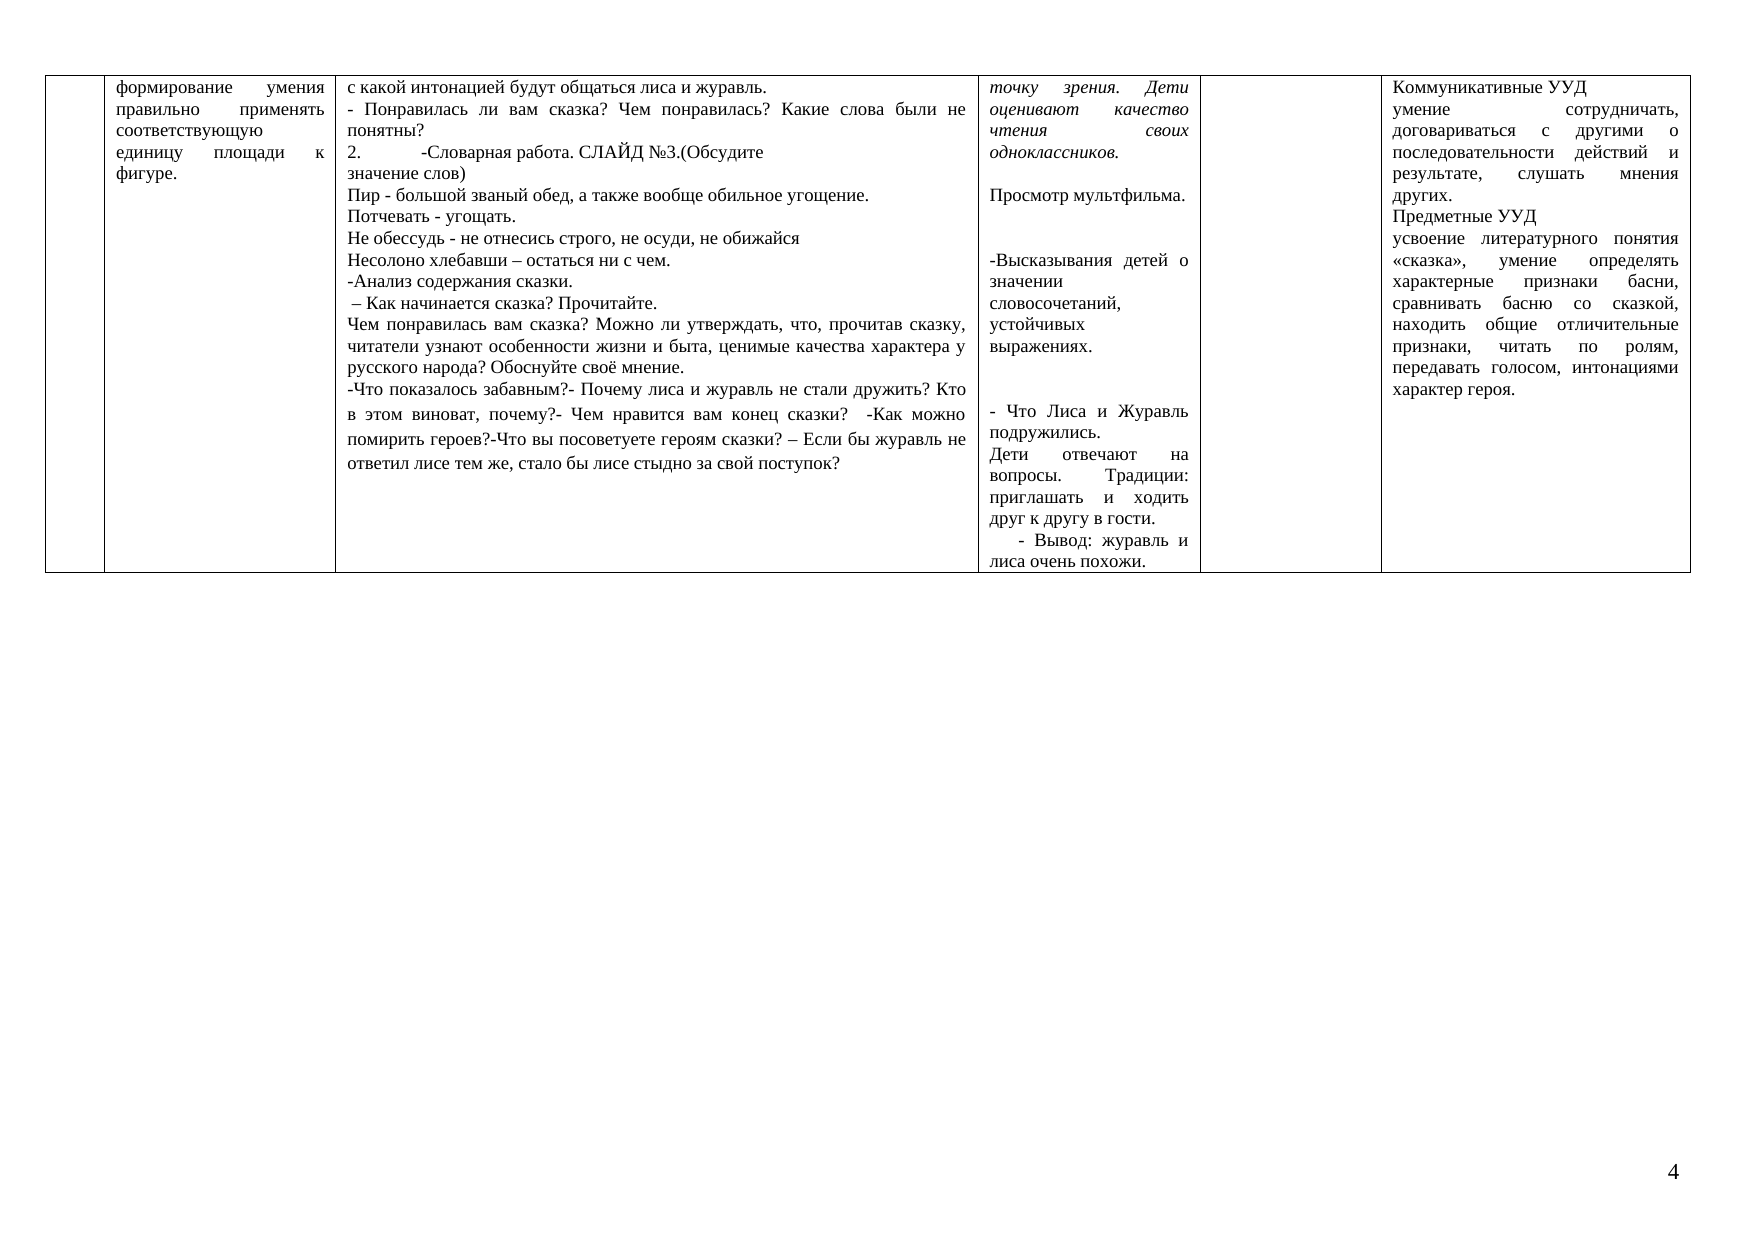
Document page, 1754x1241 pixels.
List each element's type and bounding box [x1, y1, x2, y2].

table_cell [979, 76, 1200, 572]
table_cell [105, 76, 335, 572]
table_cell [1382, 76, 1690, 572]
table_cell [336, 76, 978, 572]
table_cell [1201, 76, 1381, 572]
table_cell [46, 76, 104, 572]
